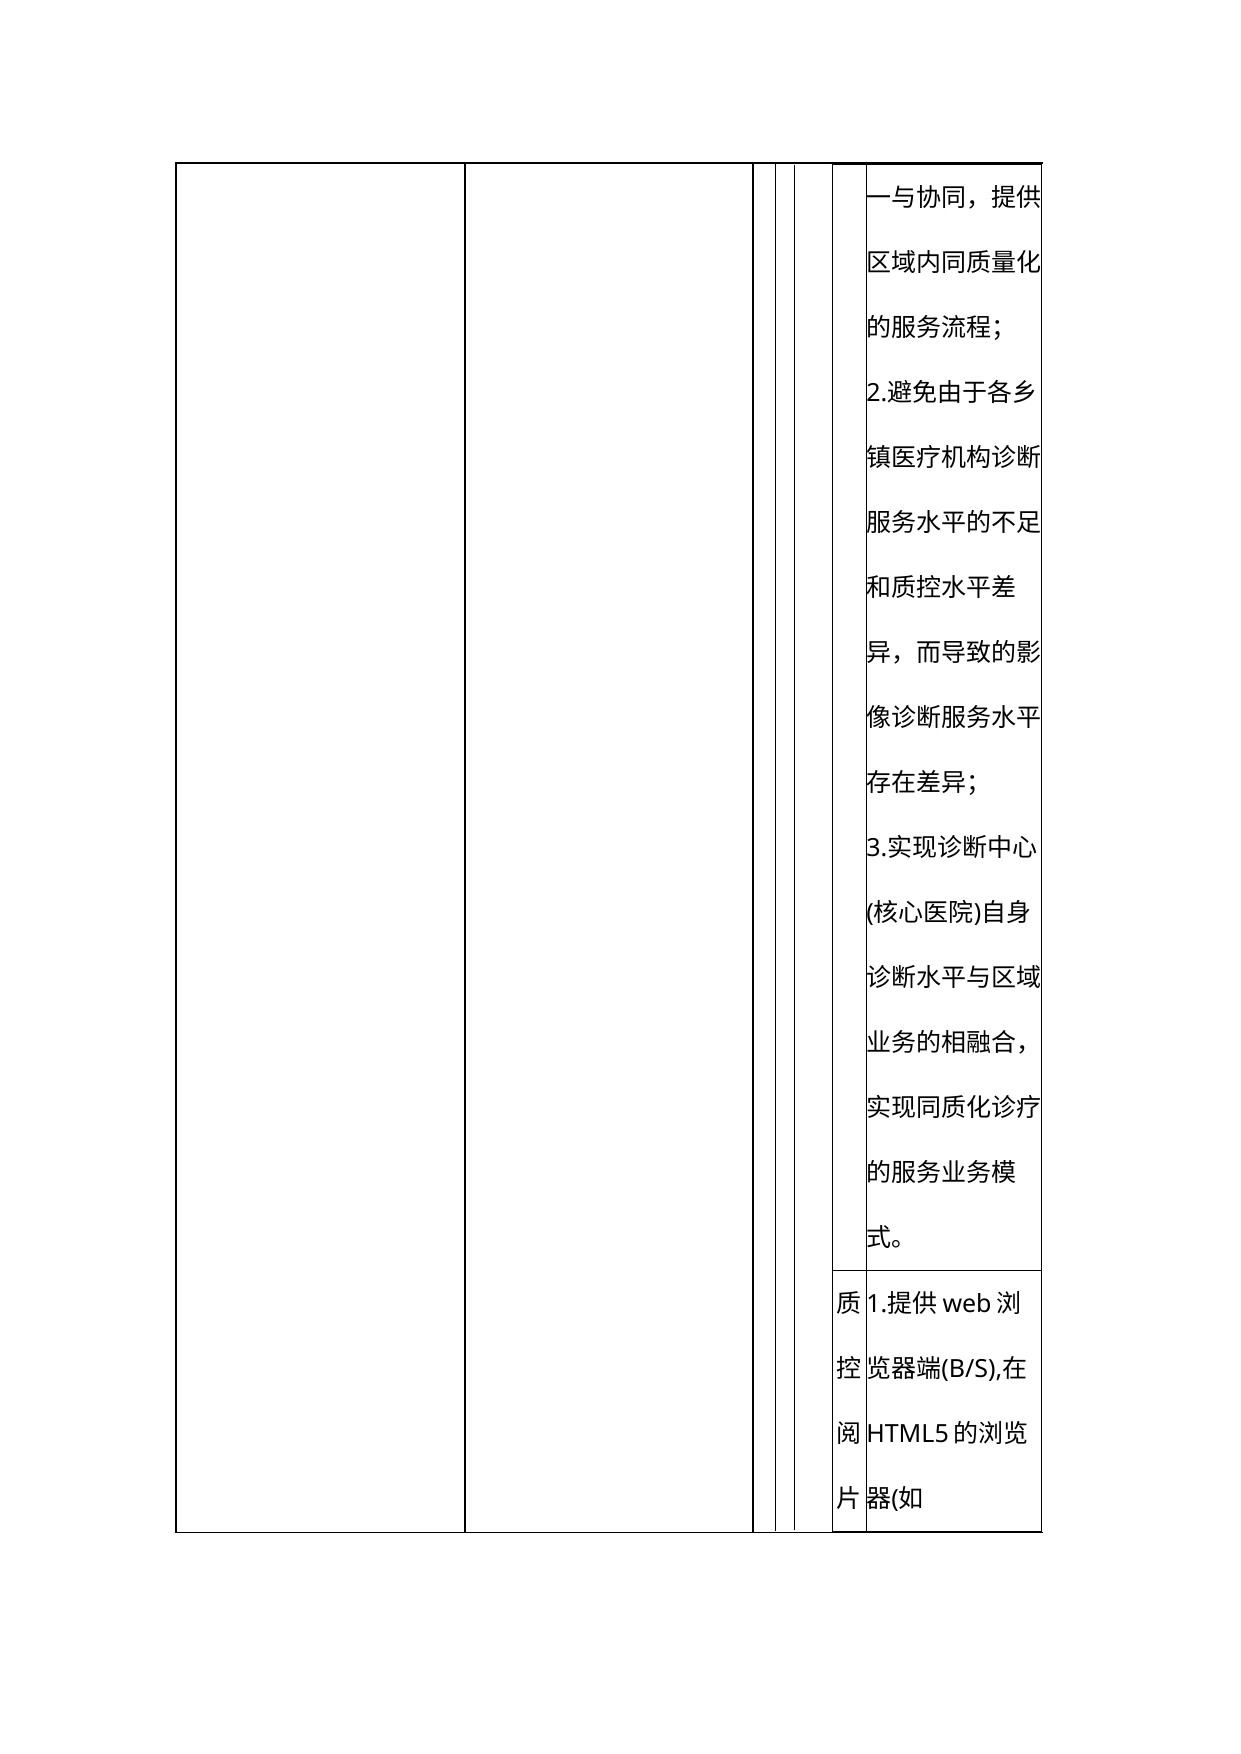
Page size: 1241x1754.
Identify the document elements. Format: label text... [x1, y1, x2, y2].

table_cell [867, 1271, 1041, 1531]
table_cell [833, 1271, 866, 1531]
table_cell [833, 165, 866, 1270]
table_cell [754, 164, 832, 1532]
table_cell 1 [177, 164, 464, 1532]
table_cell ★ [466, 164, 752, 1532]
table_cell [867, 165, 1041, 1270]
